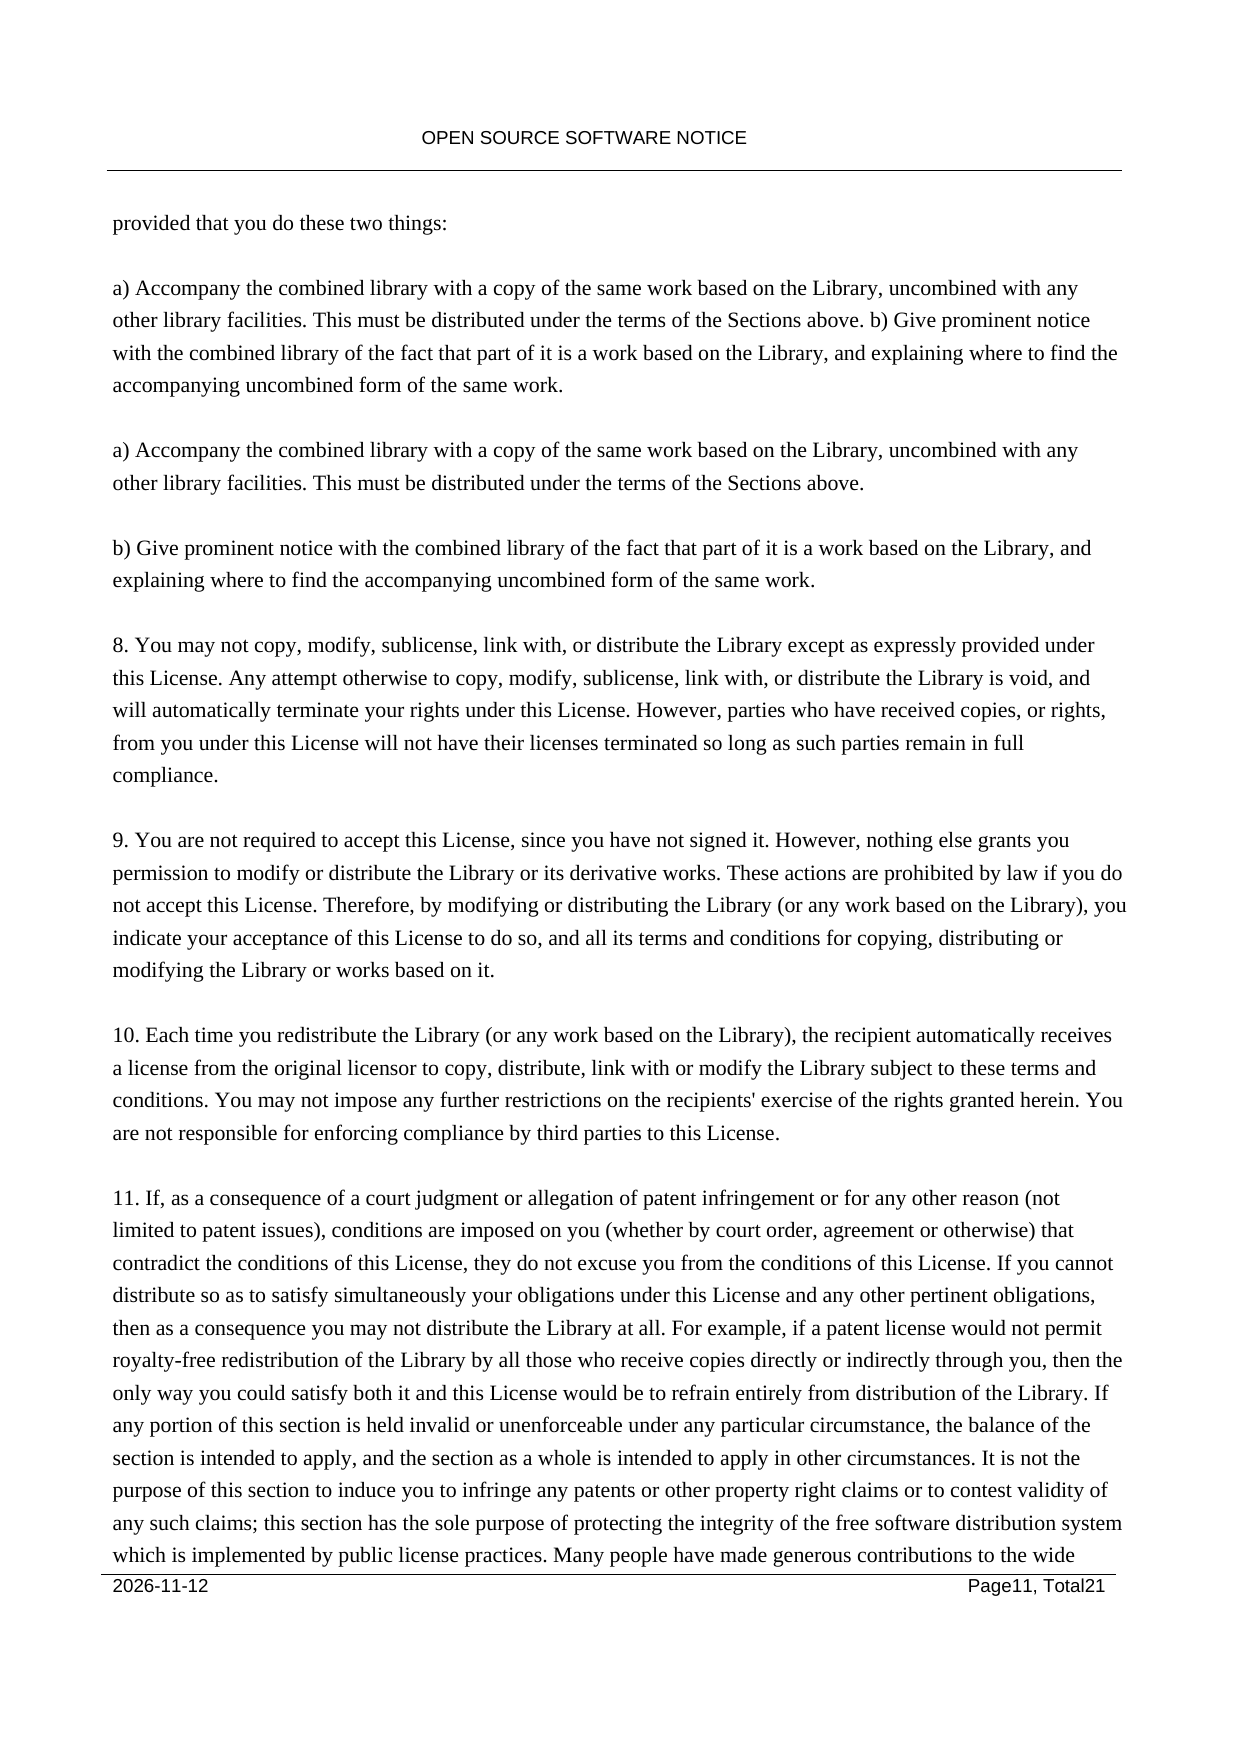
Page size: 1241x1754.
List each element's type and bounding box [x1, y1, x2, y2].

text [112, 206, 1128, 1571]
